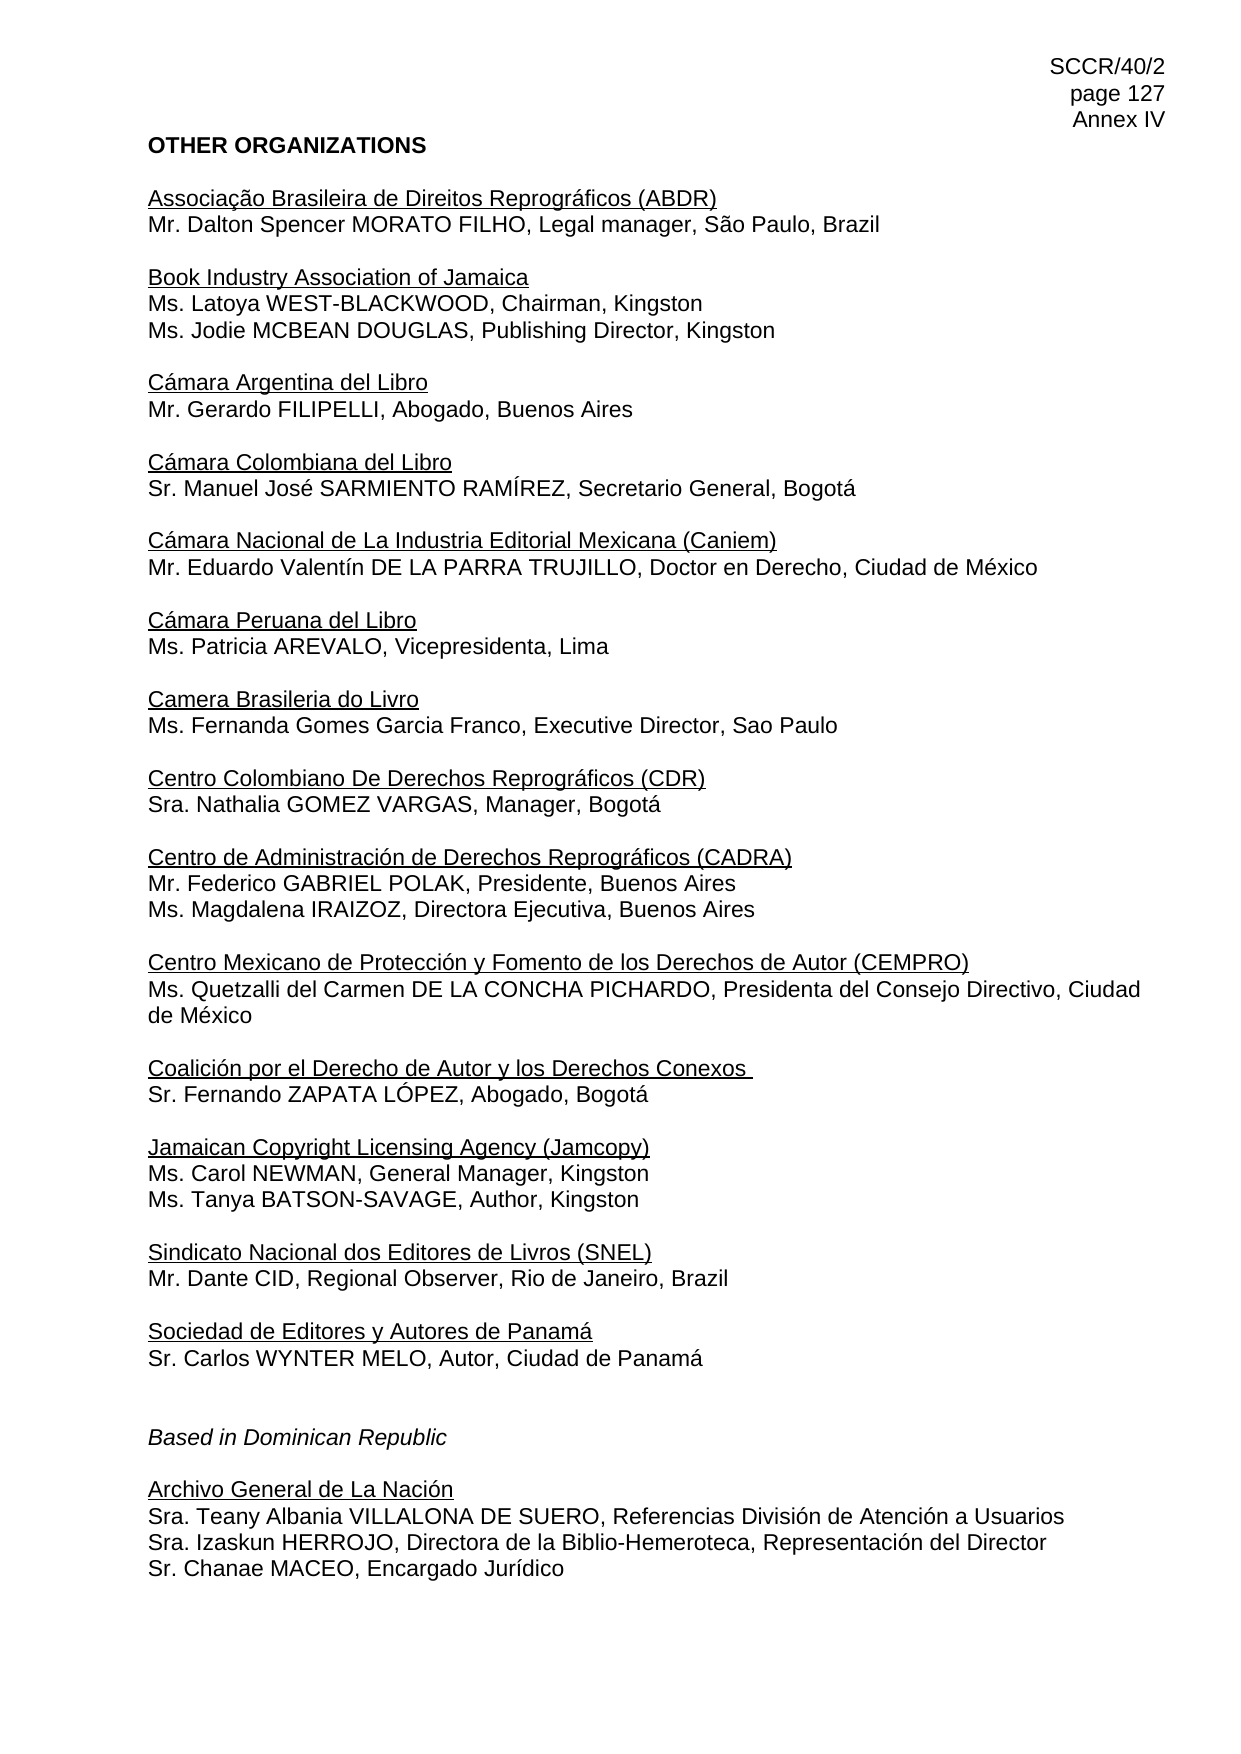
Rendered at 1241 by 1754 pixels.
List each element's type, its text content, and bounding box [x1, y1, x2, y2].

text Sr. Fernando ZAPATA LÓPEZ, Abogado, Bogotá [148, 1081, 1165, 1107]
text Ms. Tanya BATSON-SAVAGE, Author, Kingston [148, 1186, 1165, 1213]
text Ms. Carol NEWMAN, General Manager, Kingston [148, 1160, 1165, 1186]
text Sr. Carlos WYNTER MELO, Autor, Ciudad de Panamá [148, 1344, 1165, 1371]
text OTHER ORGANIZATIONS [148, 132, 1165, 158]
text Cámara Nacional de La Industria Editorial Mexicana (Caniem) [148, 527, 1165, 554]
text Mr. Dante CID, Regional Observer, Rio de Janeiro, Brazil [148, 1265, 1165, 1292]
text Archivo General de La Nación [148, 1476, 1165, 1503]
text Ms. Patricia AREVALO, Vicepresidenta, Lima [148, 633, 1165, 659]
text Camera Brasileria do Livro [148, 686, 1165, 712]
text Sr. Manuel José SARMIENTO RAMÍREZ, Secretario General, Bogotá [148, 475, 1165, 501]
text Associação Brasileira de Direitos Reprográficos (ABDR) [148, 185, 1165, 211]
text Coalición por el Derecho de Autor y los Derechos Conexos [148, 1054, 1165, 1081]
text Jamaican Copyright Licensing Agency (Jamcopy) [148, 1134, 1165, 1160]
text Centro Mexicano de Protección y Fomento de los Derechos de Autor (CEMPRO) [148, 949, 1165, 976]
text Sra. Nathalia GOMEZ VARGAS, Manager, Bogotá [148, 791, 1165, 817]
text Mr. Dalton Spencer MORATO FILHO, Legal manager, São Paulo, Brazil [148, 211, 1165, 238]
text Book Industry Association of Jamaica [148, 264, 1165, 290]
text Ms. Latoya WEST-BLACKWOOD, Chairman, Kingston [148, 290, 1165, 317]
text Sindicato Nacional dos Editores de Livros (SNEL) [148, 1239, 1165, 1265]
text Sra. Teany Albania VILLALONA DE SUERO, Referencias División de Atención a Usuarios [148, 1503, 1165, 1529]
text Mr. Gerardo FILIPELLI, Abogado, Buenos Aires [148, 396, 1165, 422]
text Ms. Magdalena IRAIZOZ, Directora Ejecutiva, Buenos Aires [148, 896, 1165, 923]
text Sr. Chanae MACEO, Encargado Jurídico [148, 1555, 1165, 1582]
text Based in Dominican Republic [148, 1423, 1165, 1450]
text Mr. Eduardo Valentín DE LA PARRA TRUJILLO, Doctor en Derecho, Ciudad de México [148, 554, 1165, 580]
text Sociedad de Editores y Autores de Panamá [148, 1318, 1165, 1344]
text Mr. Federico GABRIEL POLAK, Presidente, Buenos Aires [148, 870, 1165, 896]
text Centro de Administración de Derechos Reprográficos (CADRA) [148, 844, 1165, 870]
text Cámara Colombiana del Libro [148, 448, 1165, 475]
text Sra. Izaskun HERROJO, Directora de la Biblio-Hemeroteca, Representación del Director [148, 1529, 1165, 1555]
text Cámara Peruana del Libro [148, 607, 1165, 633]
text Cámara Argentina del Libro [148, 369, 1165, 396]
text Ms. Jodie MCBEAN DOUGLAS, Publishing Director, Kingston [148, 317, 1165, 343]
text Ms. Fernanda Gomes Garcia Franco, Executive Director, Sao Paulo [148, 712, 1165, 738]
text Ms. Quetzalli del Carmen DE LA CONCHA PICHARDO, Presidenta del Consejo Directivo, Ciudad de México [148, 976, 1165, 1028]
text Centro Colombiano De Derechos Reprográficos (CDR) [148, 765, 1165, 791]
